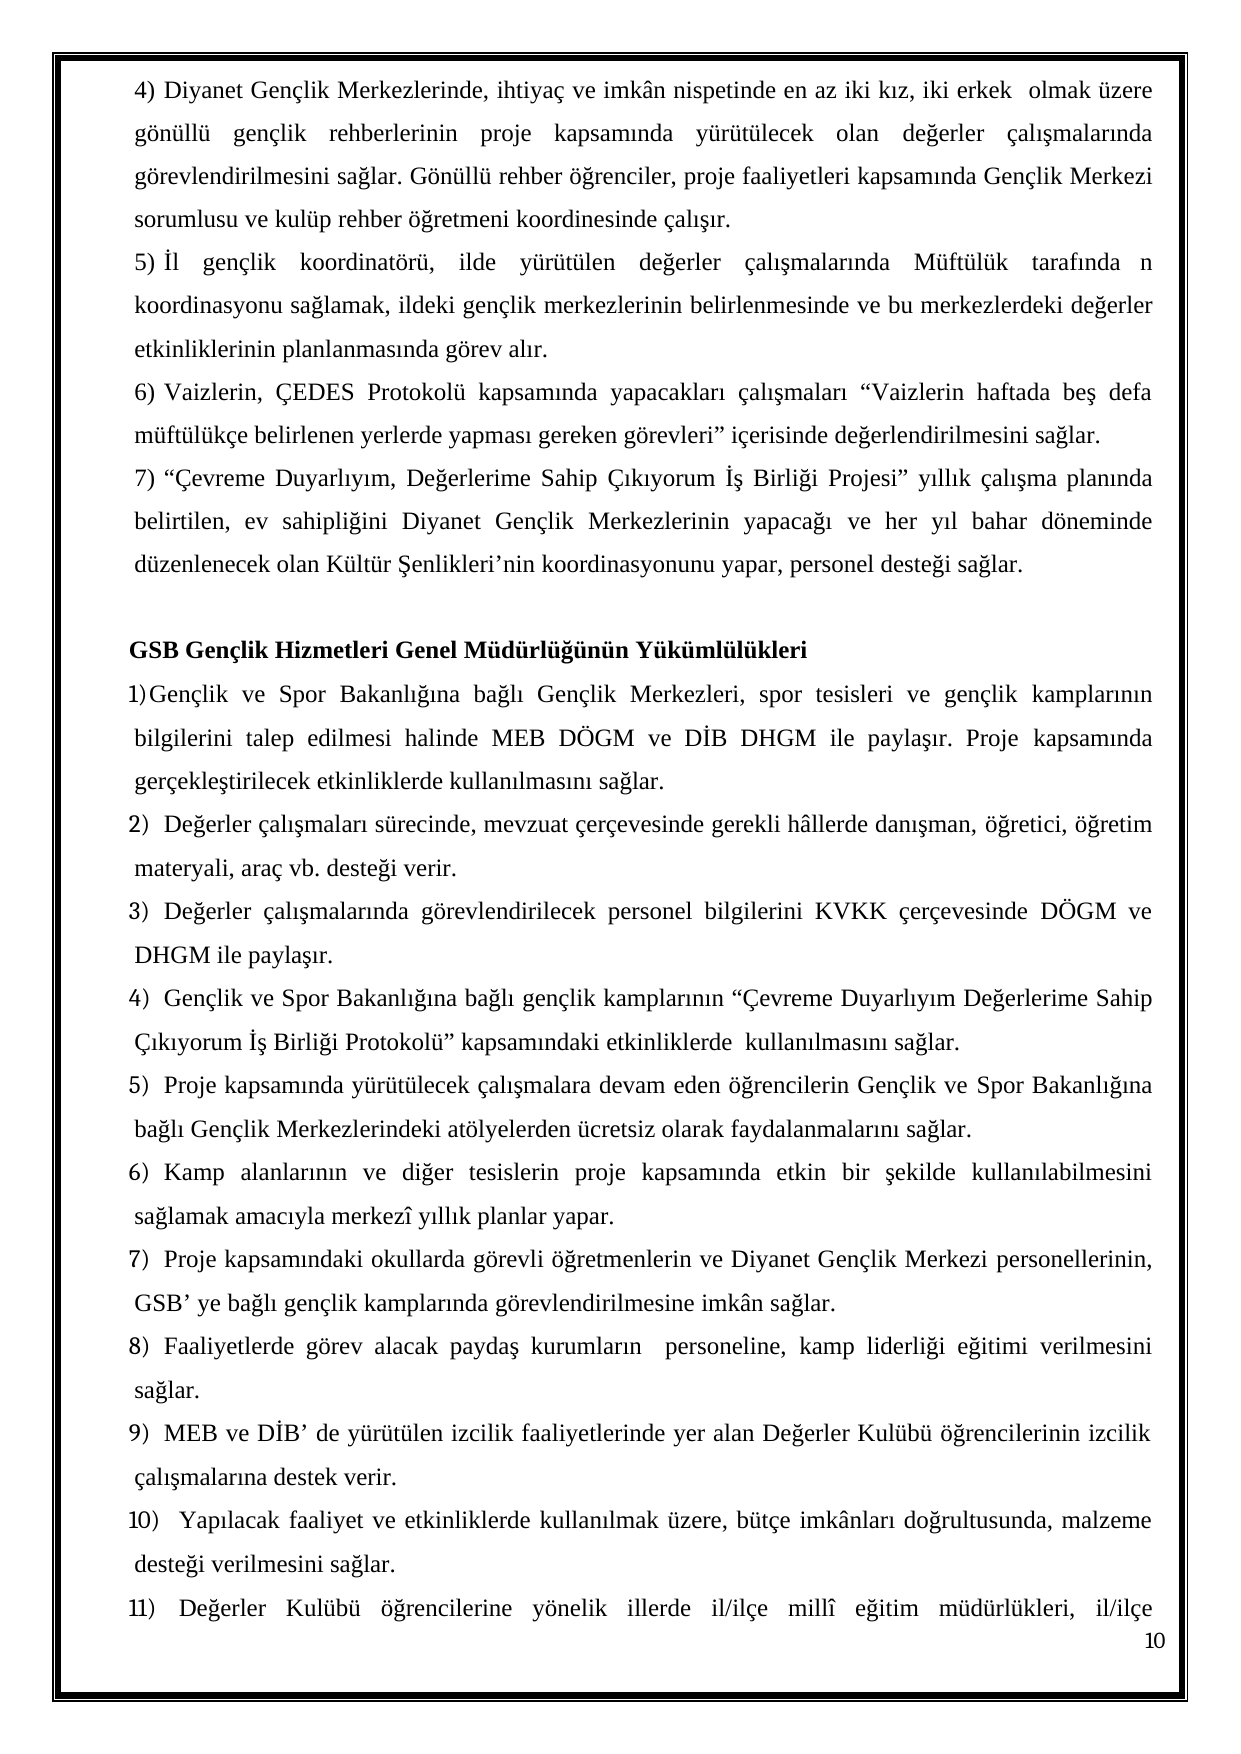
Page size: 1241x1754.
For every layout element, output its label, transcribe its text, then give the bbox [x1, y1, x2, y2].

list Yapılacak faaliyet ve etkinliklerde kullanılmak üzere, bütçe imkânları doğrultusunda, malzeme desteği verilmesini sağlar. [129, 1506, 1152, 1578]
list Değerler çalışmalarında görevlendirilecek personel bilgilerini KVKK çerçevesinde DÖGM ve DHGM ile paylaşır. [129, 896, 1152, 969]
subtitle GSB Gençlik Hizmetleri Genel Müdürlüğünün Yükümlülükleri [129, 636, 1165, 664]
list Kamp alanlarının ve diğer tesislerin proje kapsamında etkin bir şekilde kullanılabilmesini sağlamak amacıyla merkezî yıllık planlar yapar. [129, 1157, 1152, 1230]
list Diyanet Gençlik Merkezlerinde, ihtiyaç ve imkân nispetinde en az iki kız, iki erkek olmak üzere gönüllü gençlik rehberlerinin proje kapsamında yürütülecek olan değerler çalışmalarında görevlendirilmesini sağlar. Gönüllü rehber öğrenciler, proje faaliyetleri kapsamında Gençlik Merkezi sorumlusu ve kulüp rehber öğretmeni koordinesinde çalışır. [134, 75, 1152, 233]
list “Çevreme Duyarlıyım, Değerlerime Sahip Çıkıyorum İş Birliği Projesi” yıllık çalışma planında belirtilen, ev sahipliğini Diyanet Gençlik Merkezlerinin yapacağı ve her yıl bahar döneminde düzenlenecek olan Kültür Şenlikleri’nin koordinasyonunu yapar, personel desteği sağlar. [134, 463, 1152, 578]
list Proje kapsamındaki okullarda görevli öğretmenlerin ve Diyanet Gençlik Merkezi personellerinin, GSB’ ye bağlı gençlik kamplarında görevlendirilmesine imkân sağlar. [129, 1244, 1152, 1317]
list Proje kapsamında yürütülecek çalışmalara devam eden öğrencilerin Gençlik ve Spor Bakanlığına bağlı Gençlik Merkezlerindeki atölyelerden ücretsiz olarak faydalanmalarını sağlar. [129, 1070, 1152, 1143]
list İl gençlik koordinatörü, ilde yürütülen değerler çalışmalarında Müftülük tarafında n koordinasyonu sağlamak, ildeki gençlik merkezlerinin belirlenmesinde ve bu merkezlerdeki değerler etkinliklerinin planlanmasında görev alır. [134, 247, 1152, 362]
list MEB ve DİB’ de yürütülen izcilik faaliyetlerinde yer alan Değerler Kulübü öğrencilerinin izcilik çalışmalarına destek verir. [129, 1418, 1152, 1491]
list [129, 1593, 1152, 1622]
list Vaizlerin, ÇEDES Protokolü kapsamında yapacakları çalışmaları “Vaizlerin haftada beş defa müftülükçe belirlenen yerlerde yapması gereken görevleri” içerisinde değerlendirilmesini sağlar. [134, 377, 1152, 449]
list Faaliyetlerde görev alacak paydaş kurumların personeline, kamp liderliği eğitimi verilmesini sağlar. [129, 1331, 1152, 1404]
list Gençlik ve Spor Bakanlığına bağlı gençlik kamplarının “Çevreme Duyarlıyım Değerlerime Sahip Çıkıyorum İş Birliği Protokolü” kapsamındaki etkinliklerde kullanılmasını sağlar. [129, 983, 1152, 1056]
list Değerler çalışmaları sürecinde, mevzuat çerçevesinde gerekli hâllerde danışman, öğretici, öğretim materyali, araç vb. desteği verir. [129, 809, 1152, 882]
list Gençlik ve Spor Bakanlığına bağlı Gençlik Merkezleri, spor tesisleri ve gençlik kamplarının bilgilerini talep edilmesi halinde MEB DÖGM ve DİB DHGM ile paylaşır. Proje kapsamında gerçekleştirilecek etkinliklerde kullanılmasını sağlar. [129, 679, 1152, 794]
